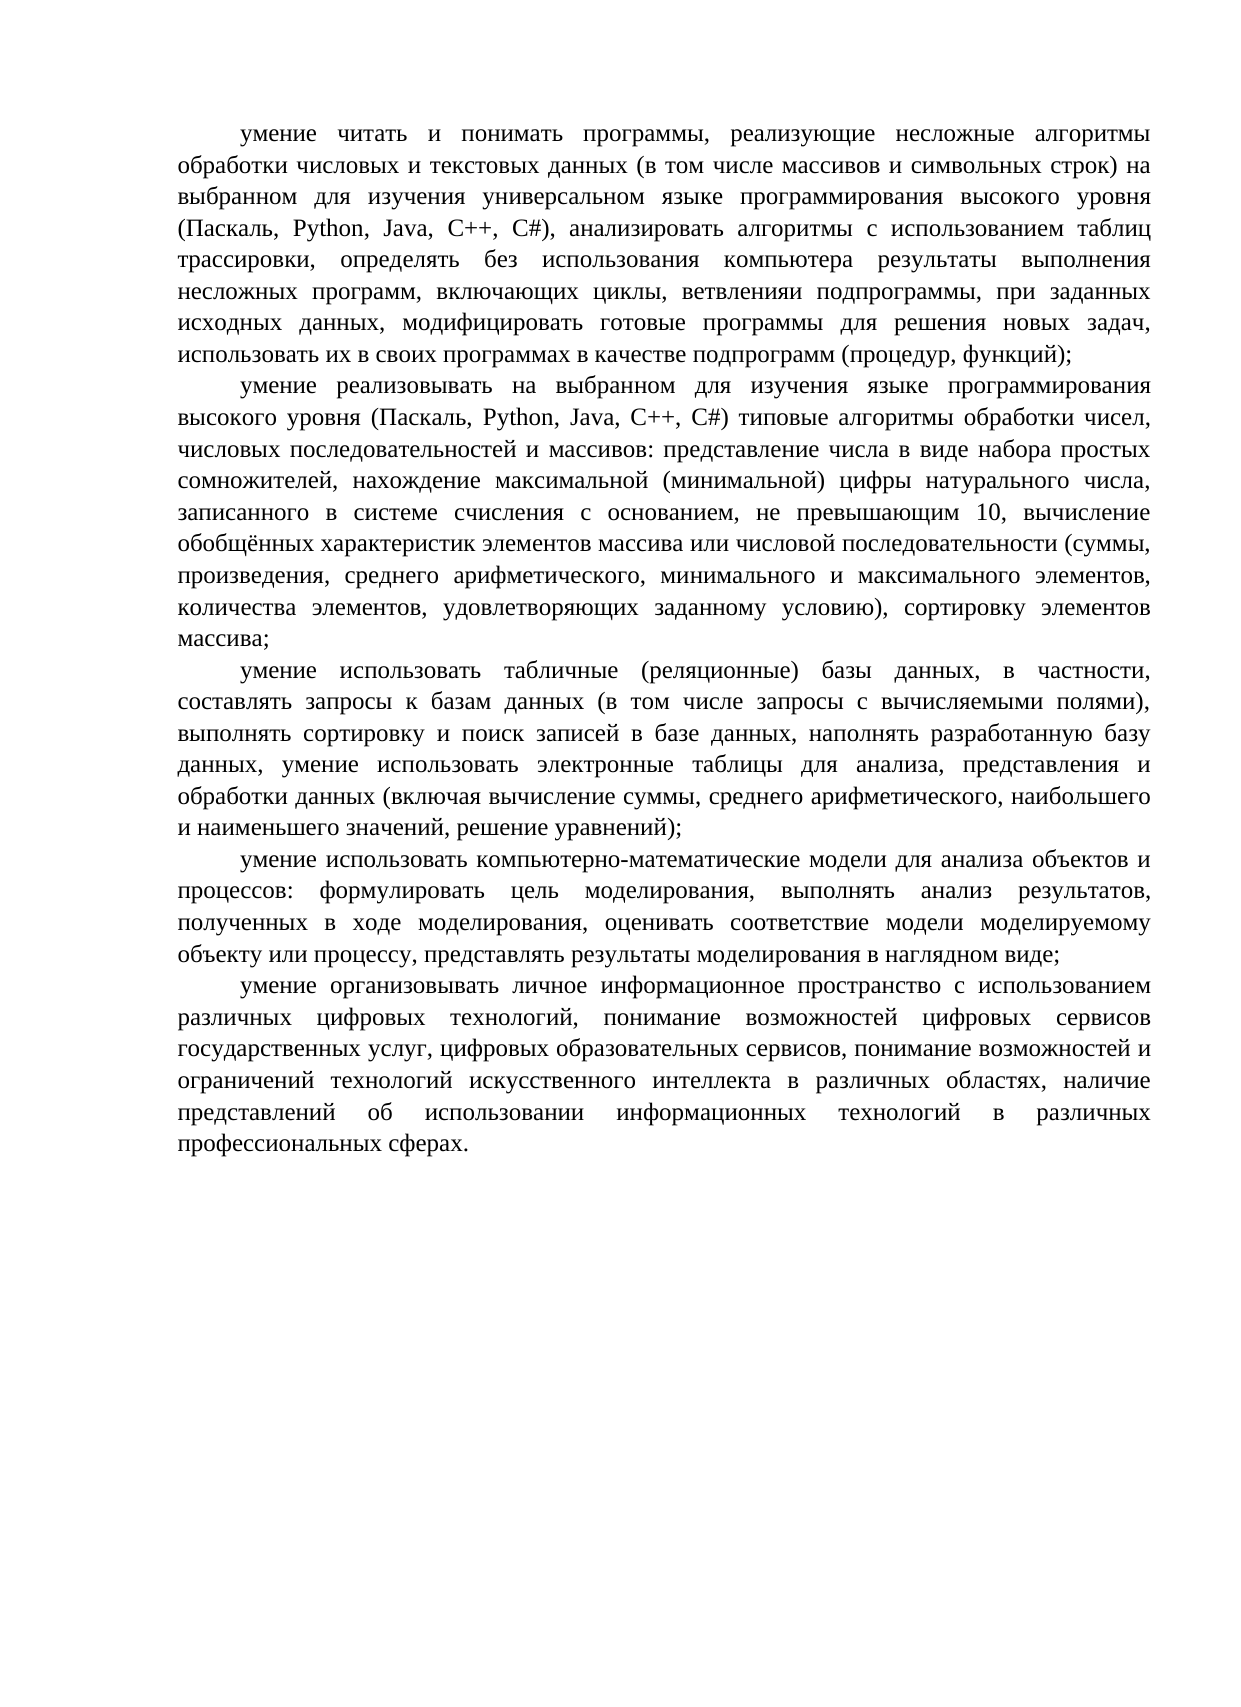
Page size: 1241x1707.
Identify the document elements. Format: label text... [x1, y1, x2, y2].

text умение использовать табличные (реляционные) базы данных, в частности, составлять запросы к базам данных (в том числе запросы с вычисляемыми полями), выполнять сортировку и поиск записей в базе данных, наполнять разработанную базу данных, умение использовать электронные таблицы для анализа, представления и обработки данных (включая вычисление суммы, среднего арифметического, наибольшего и наименьшего значений, решение уравнений); [177, 655, 1152, 841]
text умение организовывать личное информационное пространство с использованием различных цифровых технологий, понимание возможностей цифровых сервисов государственных услуг, цифровых образовательных сервисов, понимание возможностей и ограничений технологий искусственного интеллекта в различных областях, наличие представлений об использовании информационных технологий в различных профессиональных сферах. [177, 970, 1152, 1157]
text умение реализовывать на выбранном для изучения языке программирования высокого уровня (Паскаль, Python, Java, C++, C#) типовые алгоритмы обработки чисел, числовых последовательностей и массивов: представление числа в виде набора простых сомножителей, нахождение максимальной (минимальной) цифры натурального числа, записанного в системе счисления с основанием, не превышающим 10, вычисление обобщённых характеристик элементов массива или числовой последовательности (суммы, произведения, среднего арифметического, минимального и максимального элементов, количества элементов, удовлетворяющих заданному условию), сортировку элементов массива; [177, 371, 1152, 652]
text умение использовать компьютерно-математические модели для анализа объектов и процессов: формулировать цель моделирования, выполнять анализ результатов, полученных в ходе моделирования, оценивать соответствие модели моделируемому объекту или процессу, представлять результаты моделирования в наглядном виде; [177, 844, 1152, 967]
text умение читать и понимать программы, реализующие несложные алгоритмы обработки числовых и текстовых данных (в том числе массивов и символьных строк) на выбранном для изучения универсальном языке программирования высокого уровня (Паскаль, Python, Java, C++, C#), анализировать алгоритмы с использованием таблиц трассировки, определять без использования компьютера результаты выполнения несложных программ, включающих циклы, ветвленияи подпрограммы, при заданных исходных данных, модифицировать готовые программы для решения новых задач, использовать их в своих программах в качестве подпрограмм (процедур, функций); [177, 118, 1152, 368]
